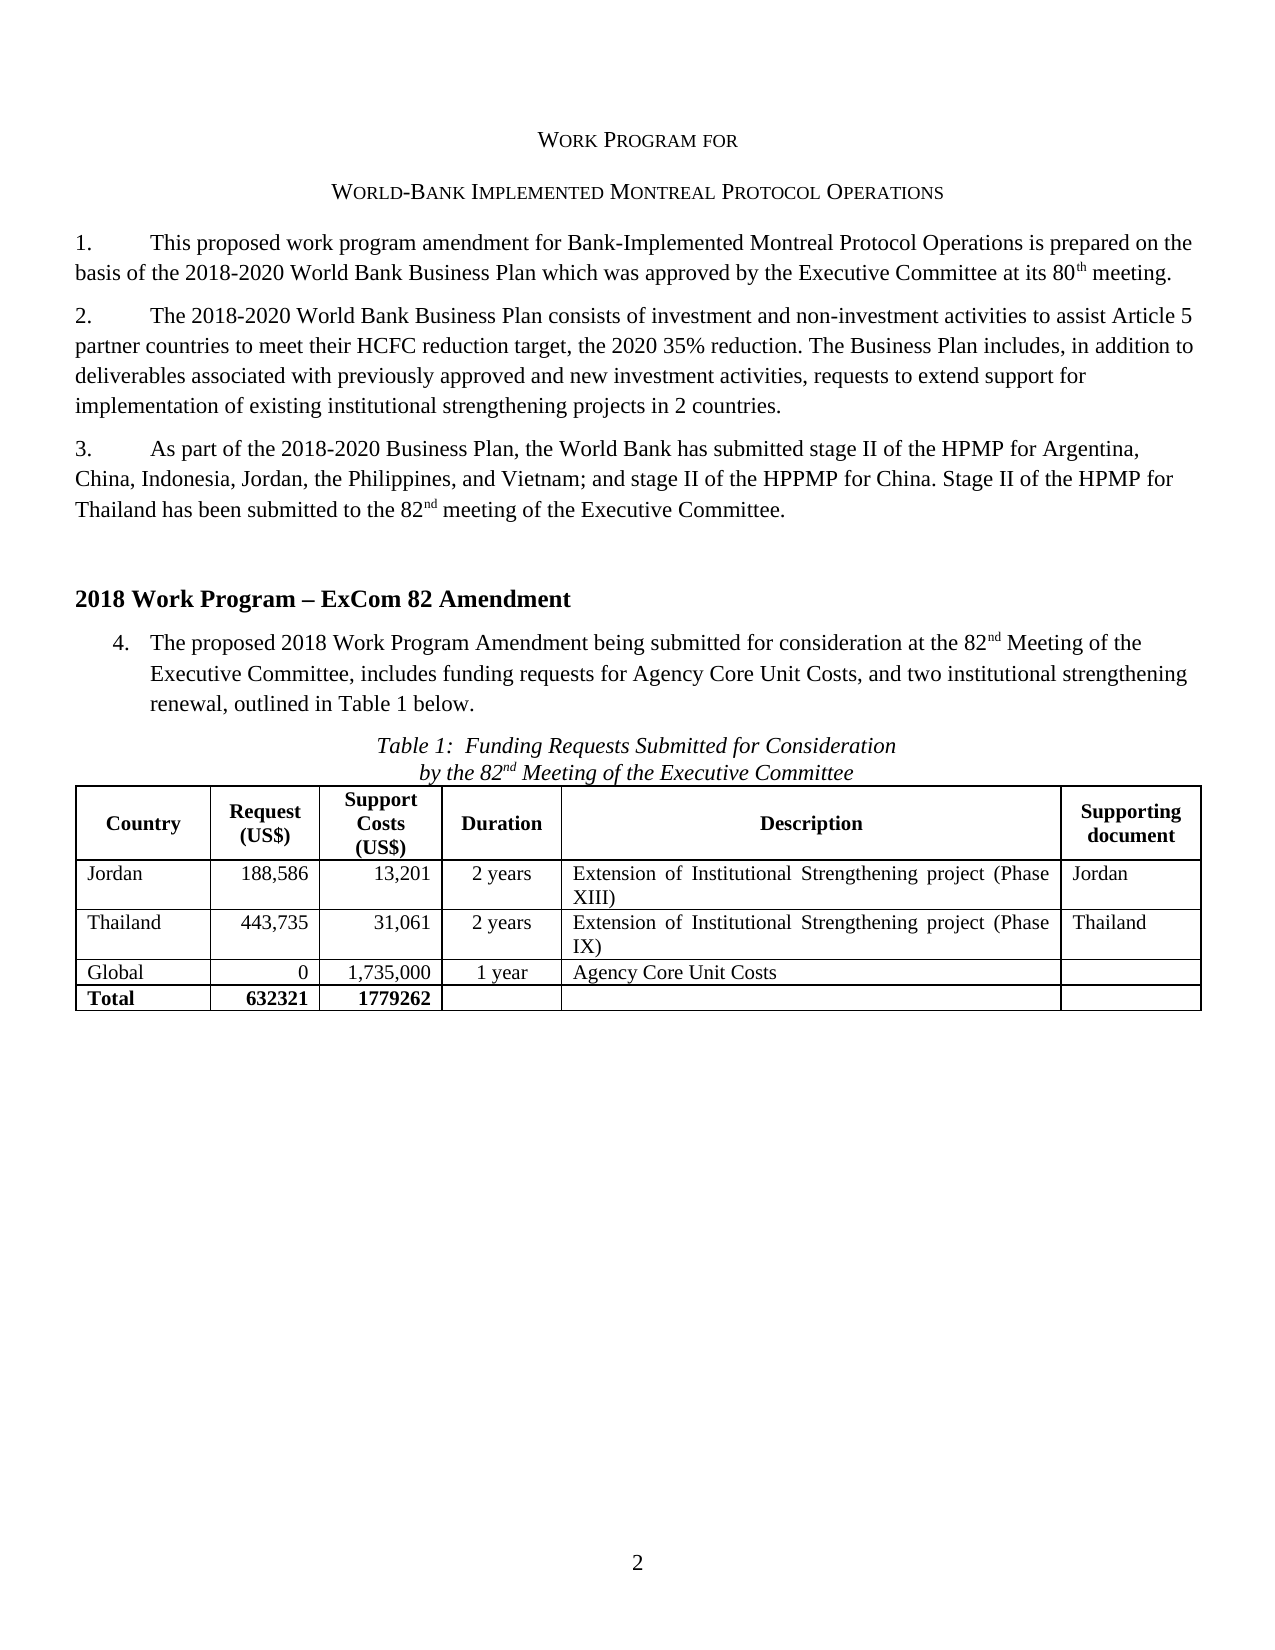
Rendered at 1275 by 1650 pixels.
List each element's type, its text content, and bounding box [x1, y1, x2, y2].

table_cell 31,061 [320, 910, 441, 958]
subtitle World-Bank Implemented Montreal Protocol Operations [75, 178, 1200, 204]
text Table 1: Funding Requests Submitted for Consideration [75, 733, 1200, 759]
table_cell [562, 986, 1060, 1010]
table_cell Extension of Institutional Strengthening project (Phase IX) [562, 910, 1060, 958]
table_cell Thailand [1062, 910, 1200, 958]
table_header Support Costs (US$) [320, 787, 441, 859]
table_cell Jordan [1062, 861, 1200, 909]
table_cell 188,586 [211, 861, 319, 909]
table_cell [1062, 986, 1200, 1010]
list As part of the 2018-2020 Business Plan, the World Bank has submitted stage II of the HPMP for Argentina, China, Indonesia, Jordan, the Philippines, and Vietnam; and stage II of the HPPMP for China. Stage II of the HPMP for Thailand has been submitted to the 82nd meeting of the Executive Committee. [75, 435, 1200, 522]
table_cell [1062, 960, 1200, 984]
table_cell Total [77, 986, 210, 1010]
subtitle Work Program for [75, 126, 1200, 153]
list This proposed work program amendment for Bank-Implemented Montreal Protocol Operations is prepared on the basis of the 2018-2020 World Bank Business Plan which was approved by the Executive Committee at its 80th meeting. [75, 229, 1200, 286]
table_cell Agency Core Unit Costs [562, 960, 1060, 984]
table_cell 1,779,262 [320, 986, 441, 1010]
table_cell 2 years [443, 861, 561, 909]
list 2018 Work Program – ExCom 82 Amendment [75, 584, 1200, 613]
table_cell Extension of Institutional Strengthening project (Phase XIII) [562, 861, 1060, 909]
table_header Description [562, 787, 1060, 859]
table_cell 13,201 [320, 861, 441, 909]
table_cell Thailand [77, 910, 210, 958]
table_cell 2 years [443, 910, 561, 958]
table_cell [443, 986, 561, 1010]
table_header Country [77, 787, 210, 859]
table_header Duration [443, 787, 561, 859]
table_cell Global [77, 960, 210, 984]
table_cell 632,321 [211, 986, 319, 1010]
list The proposed 2018 Work Program Amendment being submitted for consideration at the 82nd Meeting of the Executive Committee, includes funding requests for Agency Core Unit Costs, and two institutional strengthening renewal, outlined in Table 1 below. [112, 629, 1200, 716]
table_cell 1,735,000 [320, 960, 441, 984]
list The 2018-2020 World Bank Business Plan consists of investment and non-investment activities to assist Article 5 partner countries to meet their HCFC reduction target, the 2020 35% reduction. The Business Plan includes, in addition to deliverables associated with previously approved and new investment activities, requests to extend support for implementation of existing institutional strengthening projects in 2 countries. [75, 302, 1200, 419]
table_header Request (US$) [211, 787, 319, 859]
table_cell 0 [211, 960, 319, 984]
table_cell Jordan [77, 861, 210, 909]
table_header Supporting document [1062, 787, 1200, 859]
table_cell 1 year [443, 960, 561, 984]
table_cell 443,735 [211, 910, 319, 958]
text by the 82nd Meeting of the Executive Committee [75, 759, 1200, 785]
